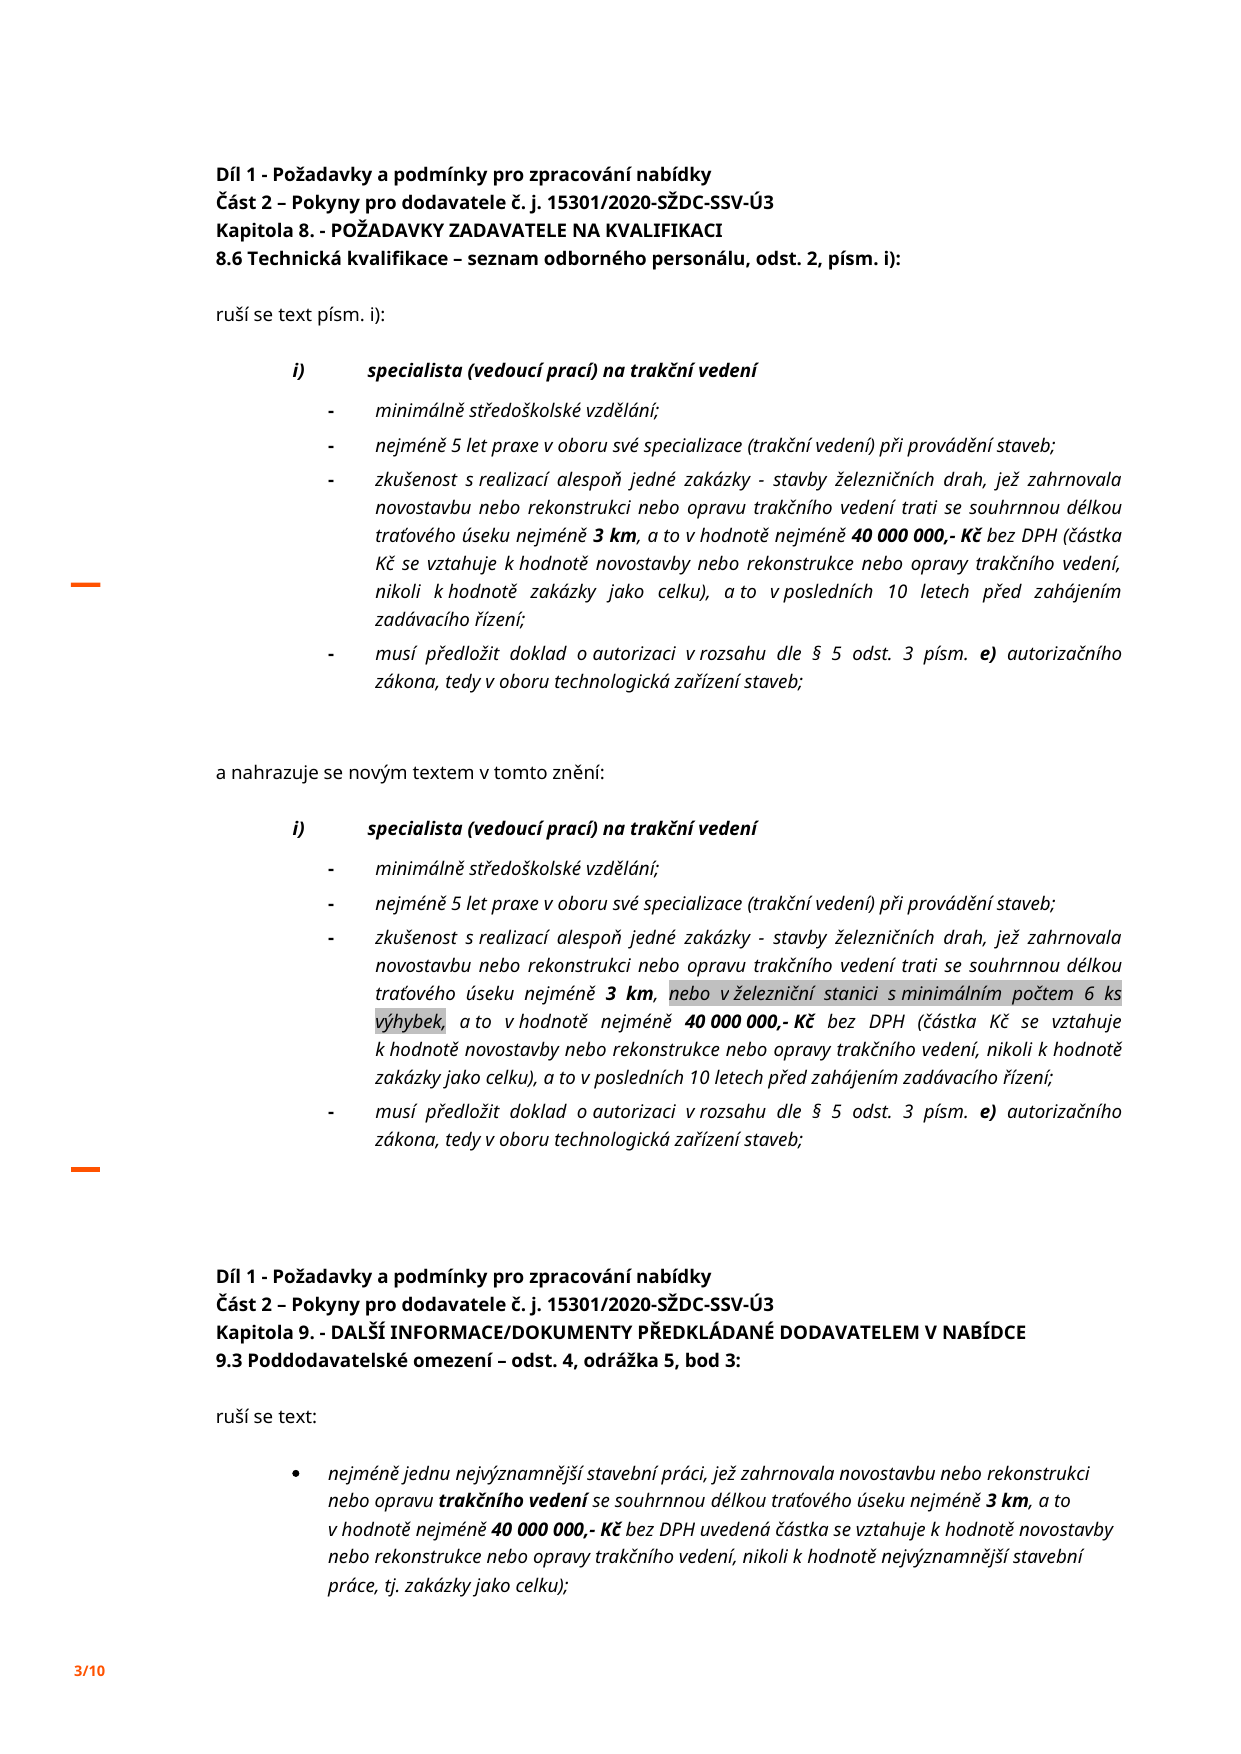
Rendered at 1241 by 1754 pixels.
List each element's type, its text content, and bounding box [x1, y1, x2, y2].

text musí předložit doklad o autorizaci v rozsahu dle § 5 odst. 3 písm. e) autorizačního zákona, tedy v oboru technologická zařízení staveb; [328, 1098, 1122, 1152]
text ruší se text písm. i): [216, 301, 1122, 327]
text Kapitola 8. - POŽADAVKY ZADAVATELE NA KVALIFIKACI [216, 217, 1122, 243]
list specialista (vedoucí prací) na trakční vedení [292, 357, 1122, 383]
text a nahrazuje se novým textem v tomto znění: [216, 759, 1122, 784]
text minimálně středoškolské vzdělání; [328, 856, 1122, 881]
text Kapitola 9. - DALŠÍ INFORMACE/DOKUMENTY PŘEDKLÁDANÉ DODAVATELEM V NABÍDCE [216, 1320, 1122, 1345]
text nejméně 5 let praxe v oboru své specializace (trakční vedení) při provádění staveb; [328, 432, 1122, 458]
text musí předložit doklad o autorizaci v rozsahu dle § 5 odst. 3 písm. e) autorizačního zákona, tedy v oboru technologická zařízení staveb; [328, 641, 1122, 694]
text Část 2 – Pokyny pro dodavatele č. j. 15301/2020-SŽDC-SSV-Ú3 [216, 189, 1122, 215]
text 8.6 Technická kvalifikace – seznam odborného personálu, odst. 2, písm. i): [216, 245, 1122, 271]
text Díl 1 - Požadavky a podmínky pro zpracování nabídky [216, 161, 1122, 187]
text zkušenost s realizací alespoň jedné zakázky - stavby železničních drah, jež zahrnovala novostavbu nebo rekonstrukci nebo opravu trakčního vedení trati se souhrnnou délkou traťového úseku nejméně 3 km, nebo v železniční stanici s minimálním počtem 6 ks výhybek, a to v hodnotě nejméně 40 000 000,- Kč bez DPH (částka Kč se vztahuje k hodnotě novostavby nebo rekonstrukce nebo opravy trakčního vedení, nikoli k hodnotě zakázky jako celku), a to v posledních 10 letech před zahájením zadávacího řízení; [328, 924, 1122, 1090]
text zkušenost s realizací alespoň jedné zakázky - stavby železničních drah, jež zahrnovala novostavbu nebo rekonstrukci nebo opravu trakčního vedení trati se souhrnnou délkou traťového úseku nejméně 3 km, a to v hodnotě nejméně 40 000 000,- Kč bez DPH (částka Kč se vztahuje k hodnotě novostavby nebo rekonstrukce nebo opravy trakčního vedení, nikoli k hodnotě zakázky jako celku), a to v posledních 10 letech před zahájením zadávacího řízení; [328, 466, 1122, 632]
text minimálně středoškolské vzdělání; [328, 398, 1122, 423]
text ruší se text: [216, 1404, 1122, 1429]
text Část 2 – Pokyny pro dodavatele č. j. 15301/2020-SŽDC-SSV-Ú3 [216, 1292, 1122, 1317]
list specialista (vedoucí prací) na trakční vedení [292, 815, 1122, 841]
text nejméně jednu nejvýznamnější stavební práci, jež zahrnovala novostavbu nebo rekonstrukci nebo opravu trakčního vedení se souhrnnou délkou traťového úseku nejméně 3 km, a to v hodnotě nejméně 40 000 000,- Kč bez DPH uvedená částka se vztahuje k hodnotě novostavby nebo rekonstrukce nebo opravy trakčního vedení, nikoli k hodnotě nejvýznamnější stavební práce, tj. zakázky jako celku); [292, 1460, 1122, 1597]
text Díl 1 - Požadavky a podmínky pro zpracování nabídky [216, 1264, 1122, 1289]
text 9.3 Poddodavatelské omezení – odst. 4, odrážka 5, bod 3: [216, 1348, 1122, 1373]
text nejméně 5 let praxe v oboru své specializace (trakční vedení) při provádění staveb; [328, 890, 1122, 915]
